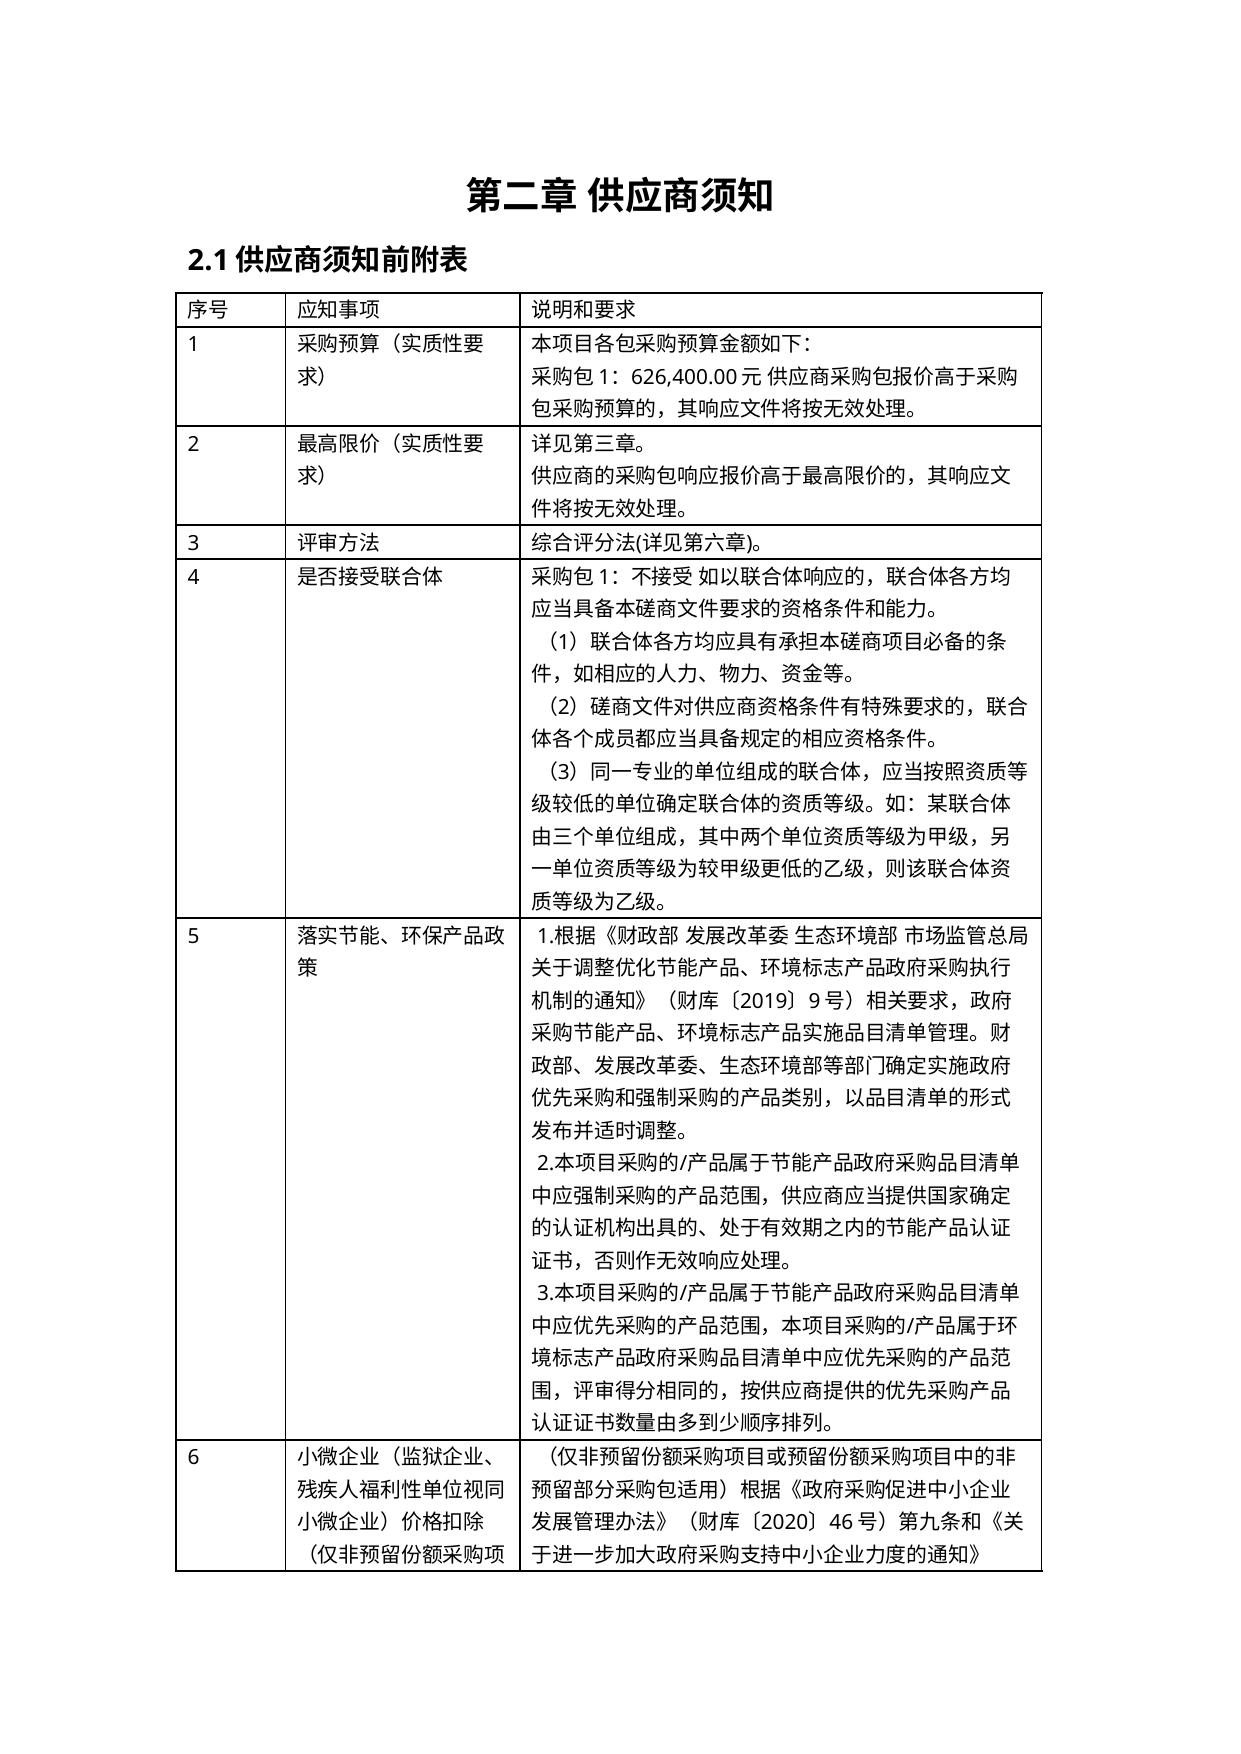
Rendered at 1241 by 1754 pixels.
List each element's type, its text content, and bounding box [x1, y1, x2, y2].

table_cell 最高限价（实质性要求） [286, 427, 519, 524]
table_cell 2 [177, 427, 285, 524]
table_cell 5 [177, 919, 285, 1439]
table_cell 采购预算（实质性要求） [286, 328, 519, 425]
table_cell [286, 1441, 519, 1570]
table_cell 6 [177, 1441, 285, 1570]
table_cell 4 [177, 560, 285, 917]
table_cell 详见第三章。 供应商的采购包响应报价高于最高限价的，其响应文件将按无效处理。 [521, 427, 1041, 524]
table_cell 采购包1：不接受 如以联合体响应的，联合体各方均应当具备本磋商文件要求的资格条件和能力。 （1）联合体各方均应具有承担本磋商项目必备的条件，如相应的人力、物力、资金等。 （2）磋商文件对供应商资格条件有特殊要求的，联合体各个成员都应当具备规定的相应资格条件。 （3）同一专业的单位组成的联合体，应当按照资质等级较低的单位确定联合体的资质等级。如：某联合体由三个单位组成，其中两个单位资质等级为甲级，另一单位资质等级为较甲级更低的乙级，则该联合体资质等级为乙级。 [521, 560, 1041, 917]
table_cell 综合评分法(详见第六章)。 [521, 526, 1041, 558]
table_header 应知事项 [286, 294, 519, 326]
table_cell 本项目各包采购预算金额如下： 采购包1：626,400.00元 供应商采购包报价高于采购包采购预算的，其响应文件将按无效处理。 [521, 328, 1041, 425]
table_header 说明和要求 [521, 294, 1041, 326]
table_cell 1 [177, 328, 285, 425]
table_cell 是否接受联合体 [286, 560, 519, 917]
table_cell 落实节能、环保产品政策 [286, 919, 519, 1439]
table_header 序号 [177, 294, 285, 326]
text 2.1供应商须知前附表 [187, 227, 1053, 292]
text 第二章 供应商须知 [187, 162, 1053, 227]
table_cell 3 [177, 526, 285, 558]
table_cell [521, 1441, 1041, 1570]
table_cell 评审方法 [286, 526, 519, 558]
table_cell 1.根据《财政部 发展改革委 生态环境部 市场监管总局关于调整优化节能产品、环境标志产品政府采购执行机制的通知》（财库〔2019〕9号）相关要求，政府采购节能产品、环境标志产品实施品目清单管理。财政部、发展改革委、生态环境部等部门确定实施政府优先采购和强制采购的产品类别，以品目清单的形式发布并适时调整。 2.本项目采购的/产品属于节能产品政府采购品目清单中应强制采购的产品范围，供应商应当提供国家确定的认证机构出具的、处于有效期之内的节能产品认证证书，否则作无效响应处理。 3.本项目采购的/产品属于节能产品政府采购品目清单中应优先采购的产品范围，本项目采购的/产品属于环境标志产品政府采购品目清单中应优先采购的产品范围，评审得分相同的，按供应商提供的优先采购产品认证证书数量由多到少顺序排列。 [521, 919, 1041, 1439]
